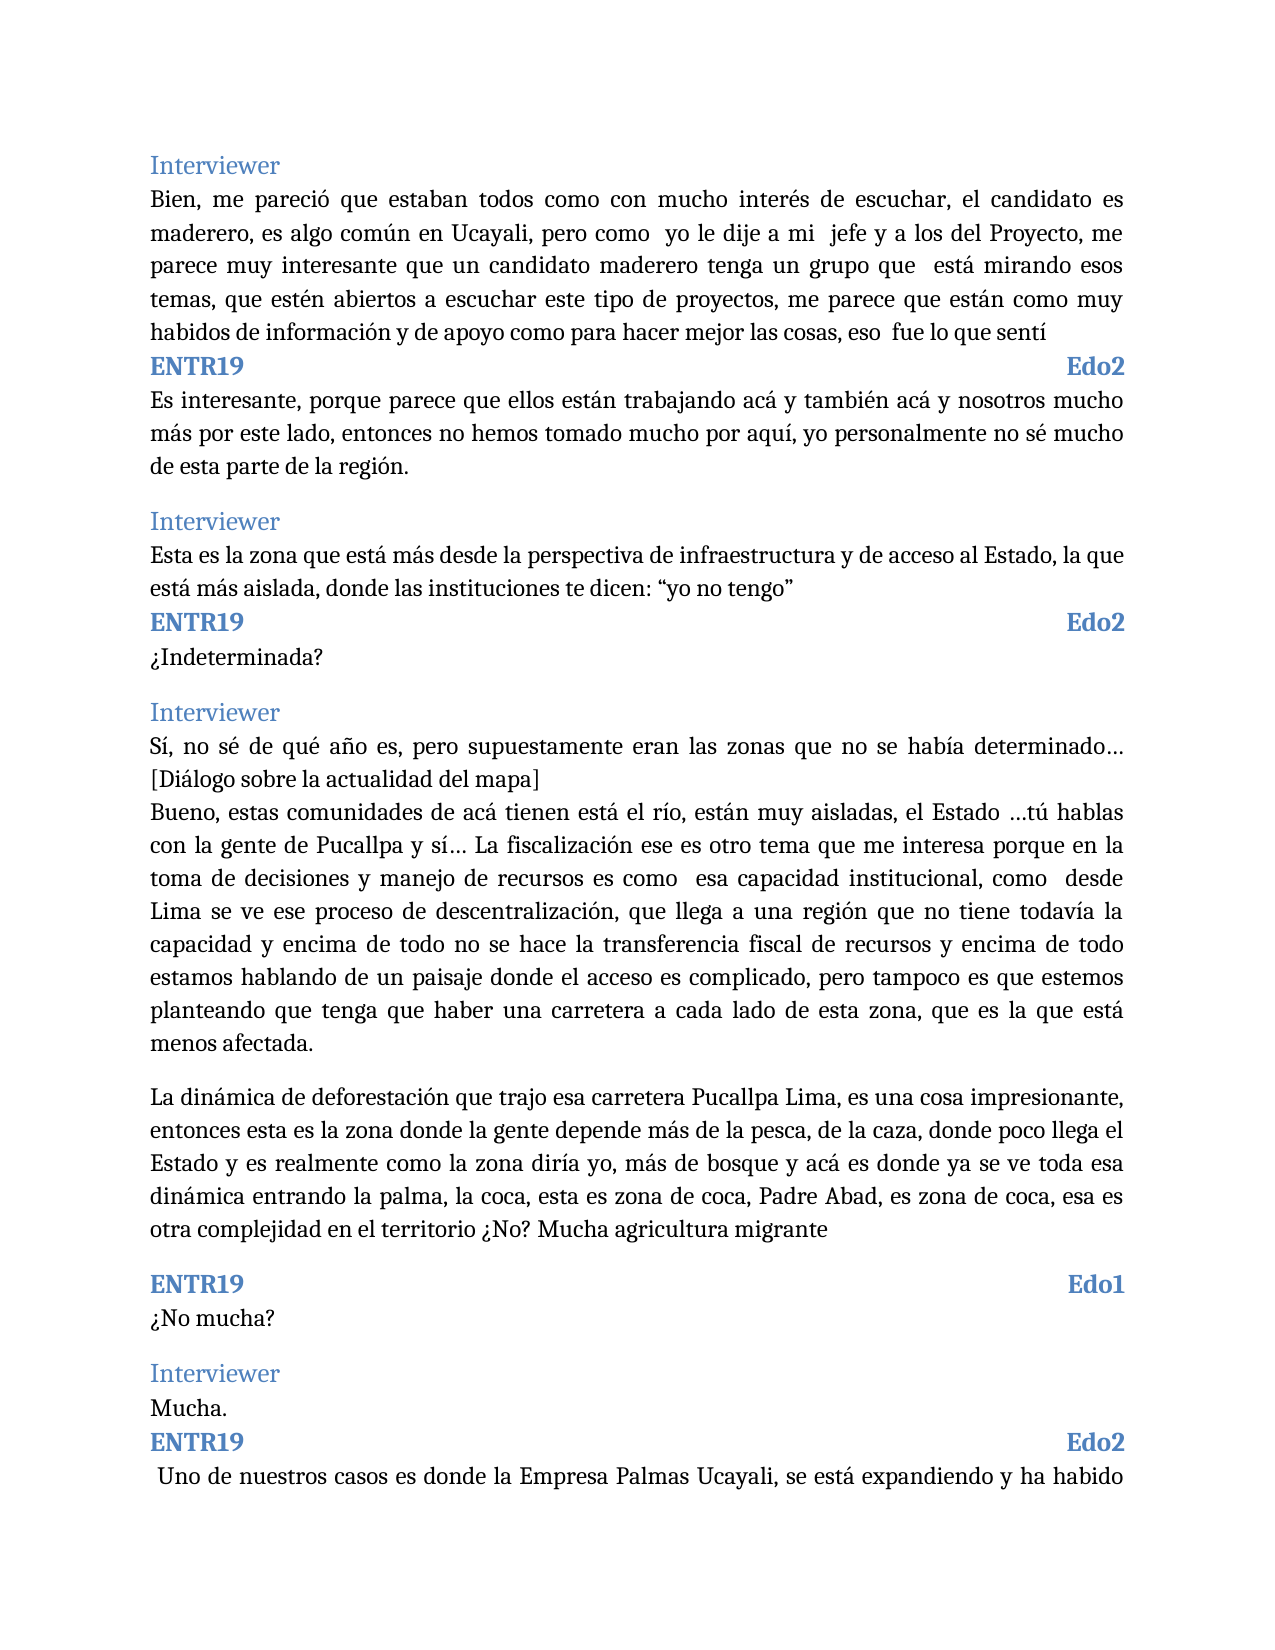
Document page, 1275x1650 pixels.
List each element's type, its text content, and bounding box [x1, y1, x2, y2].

text Bueno, estas comunidades de acá tienen está el río, están muy aisladas, el Estado …tú hablas con la gente de Pucallpa y sí… La fiscalización ese es otro tema que me interesa porque en la toma de decisiones y manejo de recursos es como esa capacidad institucional, como desde Lima se ve ese proceso de descentralización, que llega a una región que no tiene todavía la capacidad y encima de todo no se hace la transferencia fiscal de recursos y encima de todo estamos hablando de un paisaje donde el acceso es complicado, pero tampoco es que estemos planteando que tenga que haber una carretera a cada lado de esta zona, que es la que está menos afectada. [150, 798, 1125, 1058]
subtitle Interviewer Esta es la zona que está más desde la perspectiva de infraestructura y de acceso al Estado, la que está más aislada, donde las instituciones te dicen: “yo no tengo” [150, 506, 1125, 603]
text ENTR19 Edo2 Es interesante, porque parece que ellos están trabajando acá y también acá y nosotros mucho más por este lado, entonces no hemos tomado mucho por aquí, yo personalmente no sé mucho de esta parte de la región. [150, 351, 1125, 481]
subtitle Interviewer Sí, no sé de qué año es, pero supuestamente eran las zonas que no se había determinado… [Diálogo sobre la actualidad del mapa] [150, 697, 1125, 794]
text La dinámica de deforestación que trajo esa carretera Pucallpa Lima, es una cosa impresionante, entonces esta es la zona donde la gente depende más de la pesca, de la caza, donde poco llega el Estado y es realmente como la zona diría yo, más de bosque y acá es donde ya se ve toda esa dinámica entrando la palma, la coca, esta es zona de coca, Padre Abad, es zona de coca, esa es otra complejidad en el territorio ¿No? Mucha agricultura migrante [150, 1083, 1125, 1244]
text ENTR19 Edo2 ¿Indeterminada? [150, 607, 1125, 671]
subtitle Interviewer Bien, me pareció que estaban todos como con mucho interés de escuchar, el candidato es maderero, es algo común en Ucayali, pero como yo le dije a mi jefe y a los del Proyecto, me parece muy interesante que un candidato maderero tenga un grupo que está mirando esos temas, que estén abiertos a escuchar este tipo de proyectos, me parece que están como muy habidos de información y de apoyo como para hacer mejor las cosas, eso fue lo que sentí [150, 150, 1125, 346]
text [150, 1427, 1125, 1491]
subtitle Interviewer Mucha. [150, 1358, 1125, 1422]
text ENTR19 Edo1 ¿No mucha? [150, 1269, 1125, 1333]
